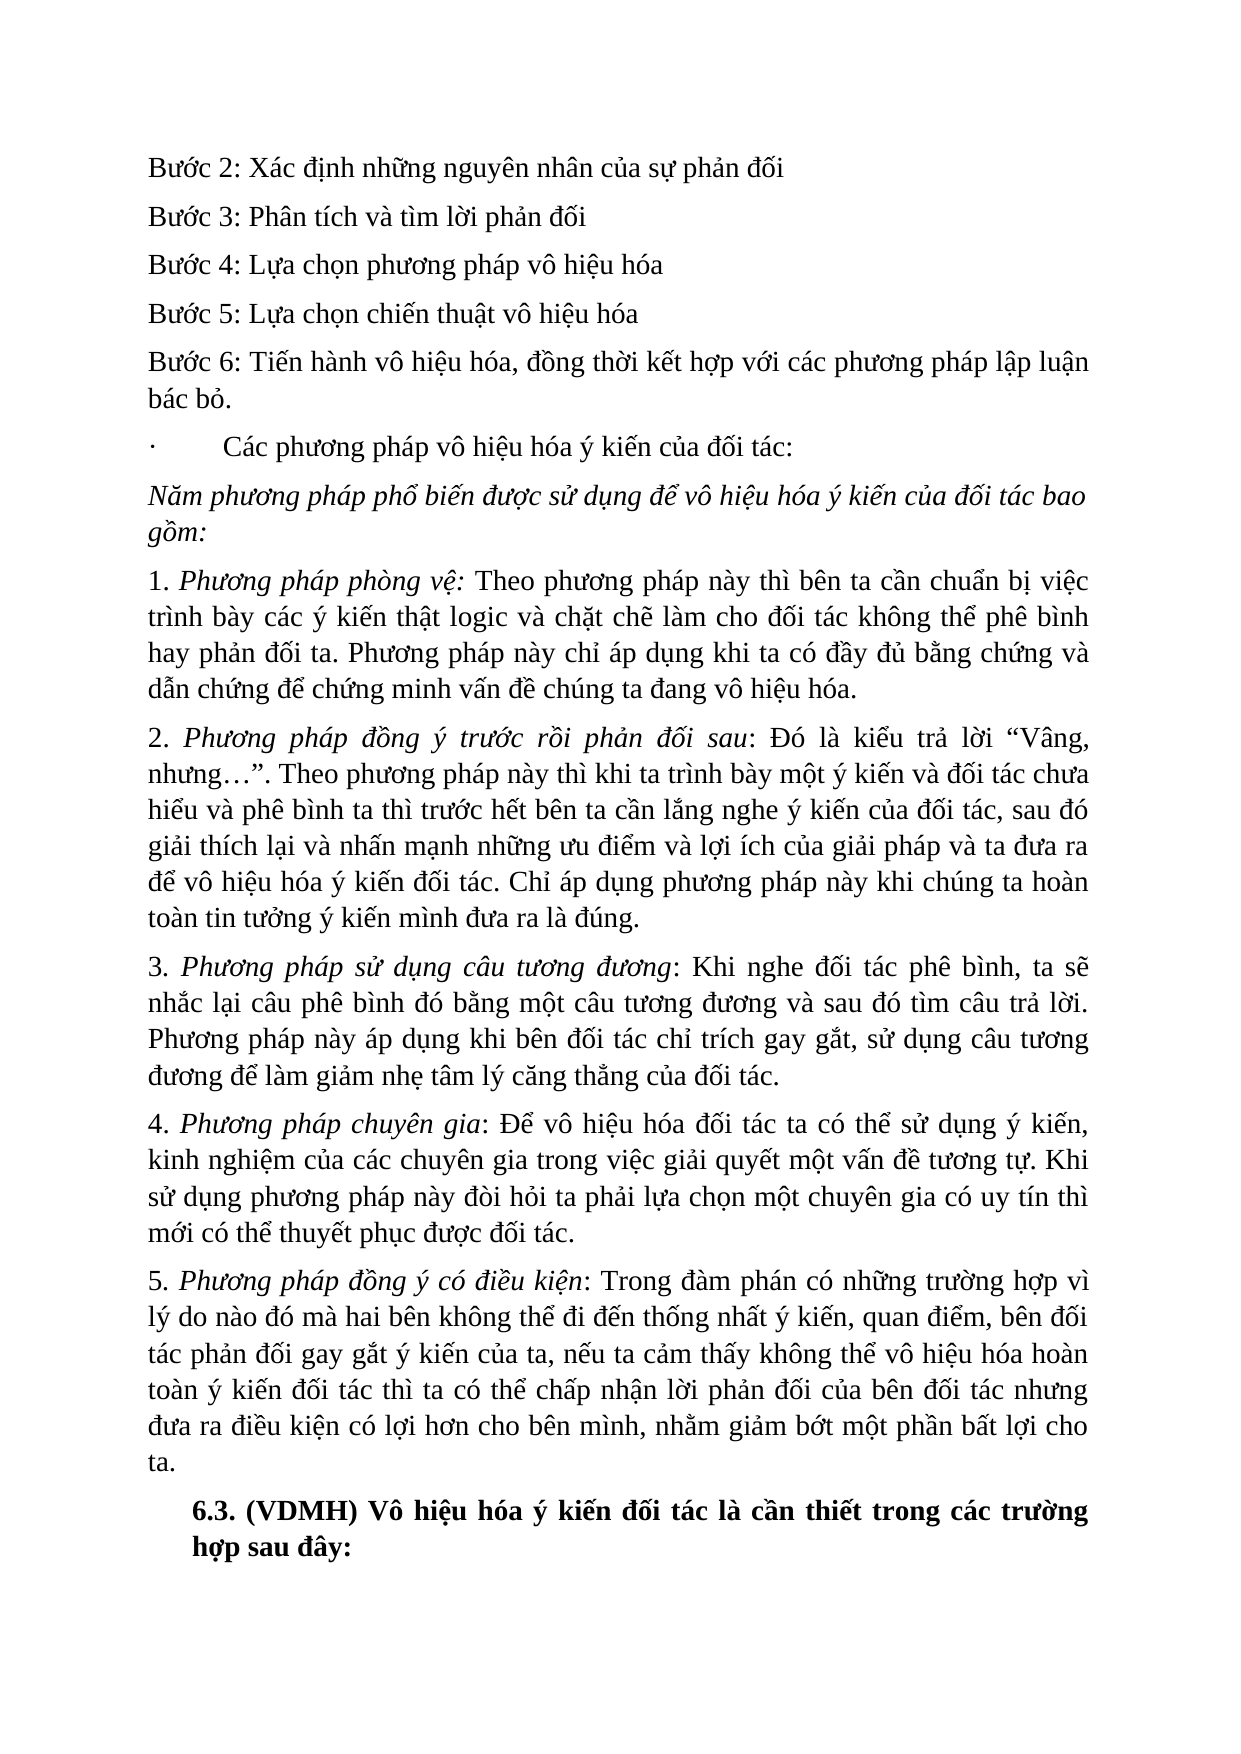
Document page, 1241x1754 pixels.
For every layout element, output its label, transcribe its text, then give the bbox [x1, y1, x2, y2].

text 2. Phương pháp đồng ý trước rồi phản đối sau: Đó là kiểu trả lời “Vâng, nhưng…”. Theo phương pháp này thì khi ta trình bày một ý kiến và đối tác chưa hiểu và phê bình ta thì trước hết bên ta cần lắng nghe ý kiến của đối tác, sau đó giải thích lại và nhấn mạnh những ưu điểm và lợi ích của giải pháp và ta đưa ra để vô hiệu hóa ý kiến đối tác. Chỉ áp dụng phương pháp này khi chúng ta hoàn toàn tin tưởng ý kiến mình đưa ra là đúng. [148, 720, 1090, 934]
text 5. Phương pháp đồng ý có điều kiện: Trong đàm phán có những trường hợp vì lý do nào đó mà hai bên không thể đi đến thống nhất ý kiến, quan điểm, bên đối tác phản đối gay gắt ý kiến của ta, nếu ta cảm thấy không thể vô hiệu hóa hoàn toàn ý kiến đối tác thì ta có thể chấp nhận lời phản đối của bên đối tác nhưng đưa ra điều kiện có lợi hơn cho bên mình, nhằm giảm bớt một phần bất lợi cho ta. [148, 1263, 1090, 1478]
text 1. Phương pháp phòng vệ: Theo phương pháp này thì bên ta cần chuẩn bị việc trình bày các ý kiến thật logic và chặt chẽ làm cho đối tác không thể phê bình hay phản đối ta. Phương pháp này chỉ áp dụng khi ta có đầy đủ bằng chứng và dẫn chứng để chứng minh vấn đề chúng ta đang vô hiệu hóa. [148, 563, 1090, 705]
text · Các phương pháp vô hiệu hóa ý kiến của đối tác: [148, 429, 1090, 463]
text Năm phương pháp phổ biến được sử dụng để vô hiệu hóa ý kiến của đối tác bao gồm: [148, 478, 1090, 548]
text 6.3. (VDMH) Vô hiệu hóa ý kiến đối tác là cần thiết trong các trường hợp sau đây: [192, 1493, 1090, 1562]
text 3. Phương pháp sử dụng câu tương đương: Khi nghe đối tác phê bình, ta sẽ nhắc lại câu phê bình đó bằng một câu tương đương và sau đó tìm câu trả lời. Phương pháp này áp dụng khi bên đối tác chỉ trích gay gắt, sử dụng câu tương đương để làm giảm nhẹ tâm lý căng thẳng của đối tác. [148, 949, 1090, 1091]
text Bước 5: Lựa chọn chiến thuật vô hiệu hóa [148, 296, 1090, 329]
text Bước 6: Tiến hành vô hiệu hóa, đồng thời kết hợp với các phương pháp lập luận bác bỏ. [148, 344, 1090, 414]
text 4. Phương pháp chuyên gia: Để vô hiệu hóa đối tác ta có thể sử dụng ý kiến, kinh nghiệm của các chuyên gia trong việc giải quyết một vấn đề tương tự. Khi sử dụng phương pháp này đòi hỏi ta phải lựa chọn một chuyên gia có uy tín thì mới có thể thuyết phục được đối tác. [148, 1106, 1090, 1248]
text Bước 2: Xác định những nguyên nhân của sự phản đối [148, 150, 1090, 183]
text Bước 4: Lựa chọn phương pháp vô hiệu hóa [148, 247, 1090, 281]
text Bước 3: Phân tích và tìm lời phản đối [148, 199, 1090, 232]
